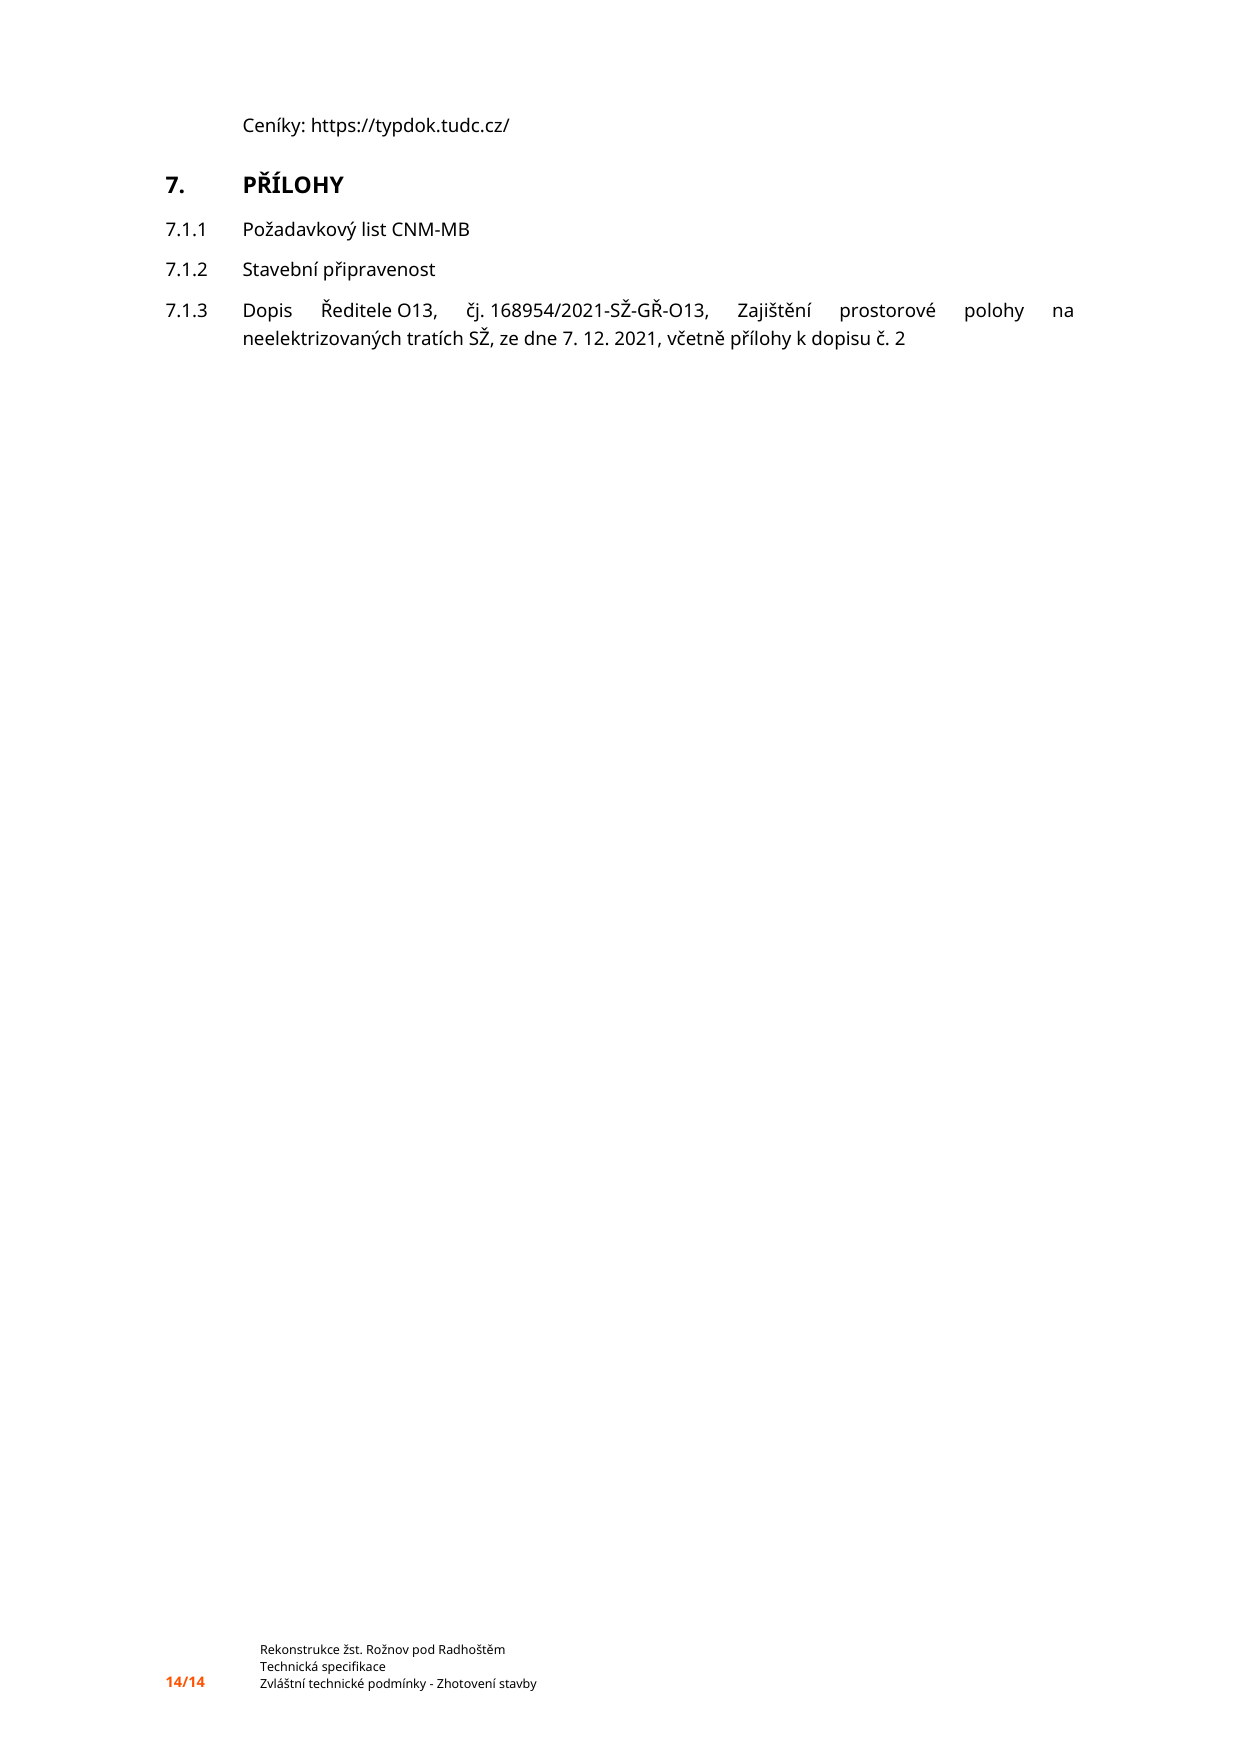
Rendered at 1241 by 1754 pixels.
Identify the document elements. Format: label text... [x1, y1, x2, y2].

text Stavební připravenost [165, 257, 1075, 282]
text PŘÍLOHY [165, 169, 1075, 201]
text Ceníky: https://typdok.tudc.cz/ [242, 112, 1075, 138]
text Dopis Ředitele O13, čj. 168954/2021-SŽ-GŘ-O13, Zajištění prostorové polohy na neelektrizovaných tratích SŽ, ze dne 7. 12. 2021, včetně přílohy k dopisu č. 2 [165, 297, 1075, 351]
text Požadavkový list CNM-MB [165, 216, 1075, 242]
